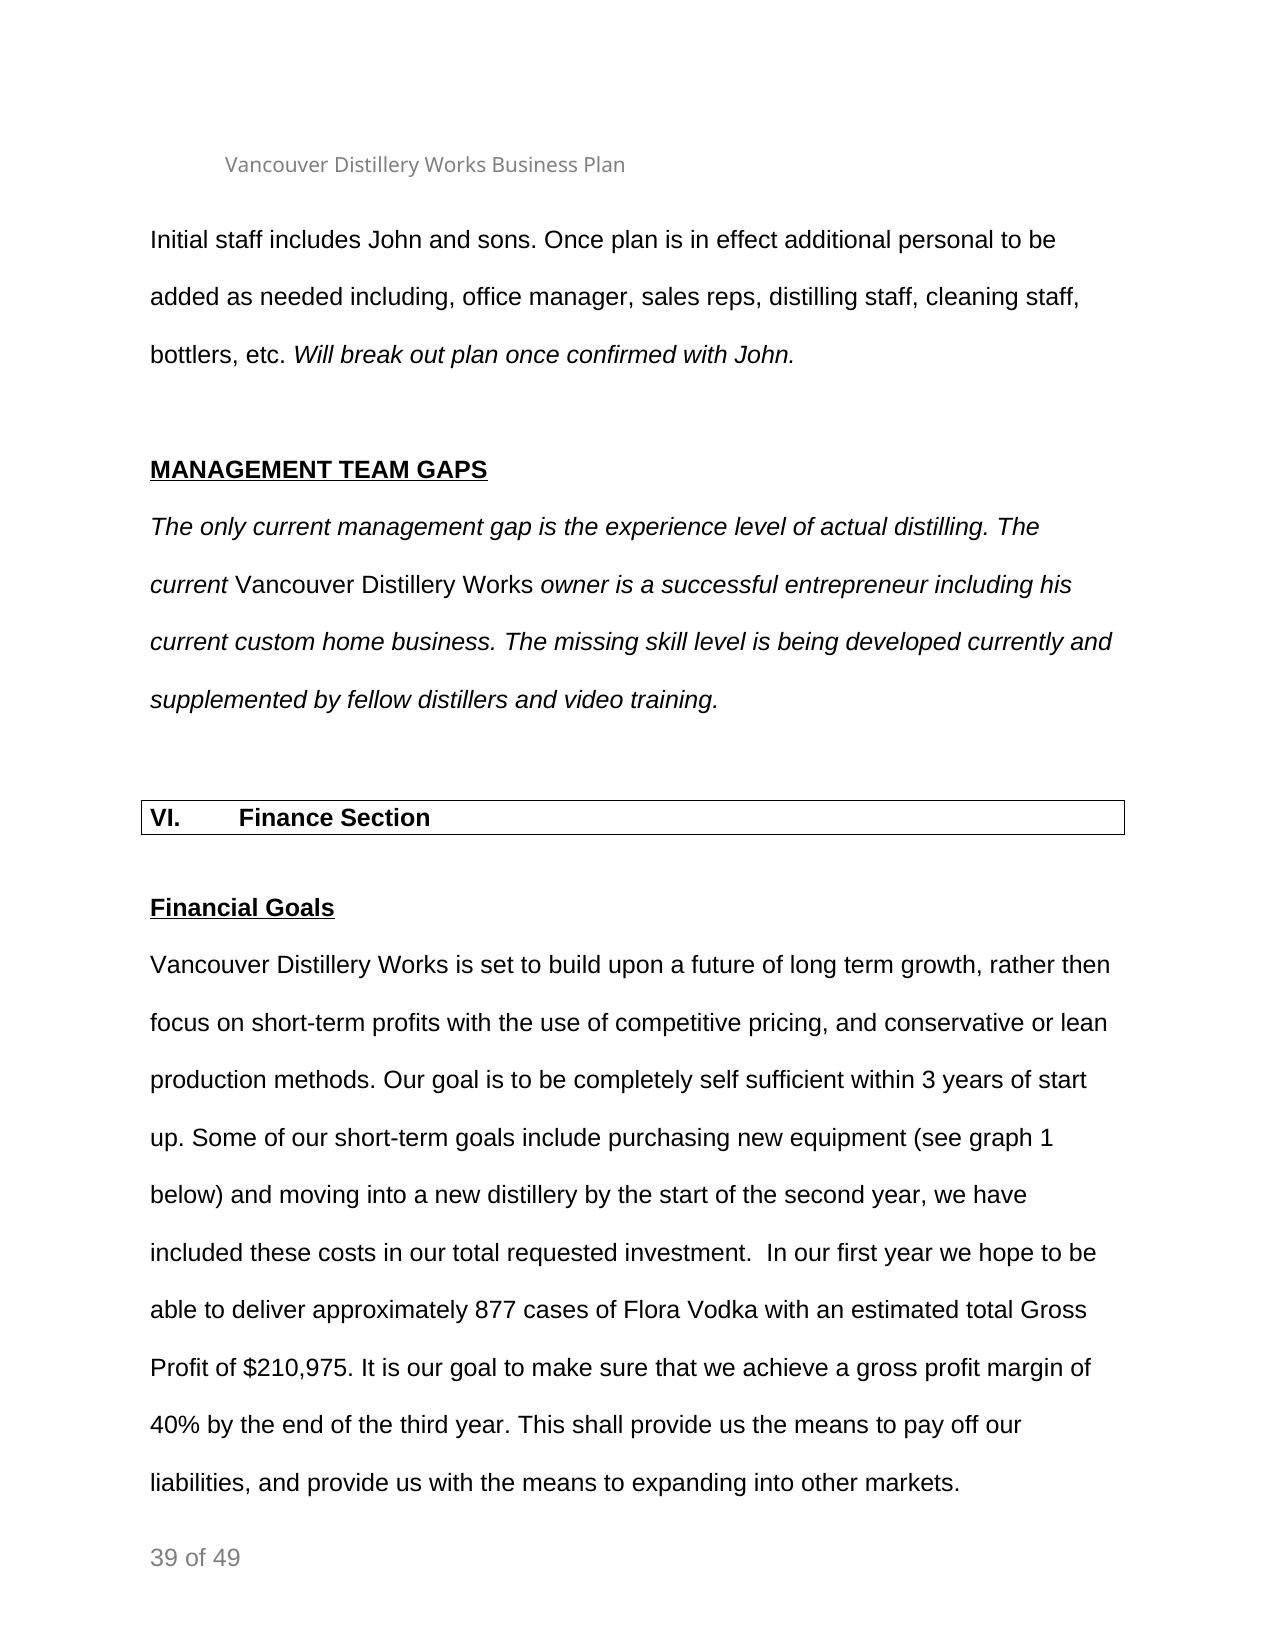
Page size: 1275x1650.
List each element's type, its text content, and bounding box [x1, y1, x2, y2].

list Finance Section [142, 801, 1124, 834]
text MANAGEMENT TEAM GAPS [150, 455, 1125, 484]
text Financial Goals [150, 893, 1125, 922]
text The only current management gap is the experience level of actual distilling. The current Vancouver Distillery Works owner is a successful entrepreneur including his current custom home business. The missing skill level is being developed currently and supplemented by fellow distillers and video training. [150, 512, 1125, 714]
text Initial staff includes John and sons. Once plan is in effect additional personal to be added as needed including, office manager, sales reps, distilling staff, cleaning staff, bottlers, etc. Will break out plan once confirmed with John. [150, 225, 1125, 369]
text Vancouver Distillery Works is set to build upon a future of long term growth, rather then focus on short-term profits with the use of competitive pricing, and conservative or lean production methods. Our goal is to be completely self sufficient within 3 years of start up. Some of our short-term goals include purchasing new equipment (see graph 1 below) and moving into a new distillery by the start of the second year, we have included these costs in our total requested investment. In our first year we hope to be able to deliver approximately 877 cases of Flora Vodka with an estimated total Gross Profit of $210,975. It is our goal to make sure that we achieve a gross profit margin of 40% by the end of the third year. This shall provide us the means to pay off our liabilities, and provide us with the means to expanding into other markets. [150, 951, 1125, 1497]
